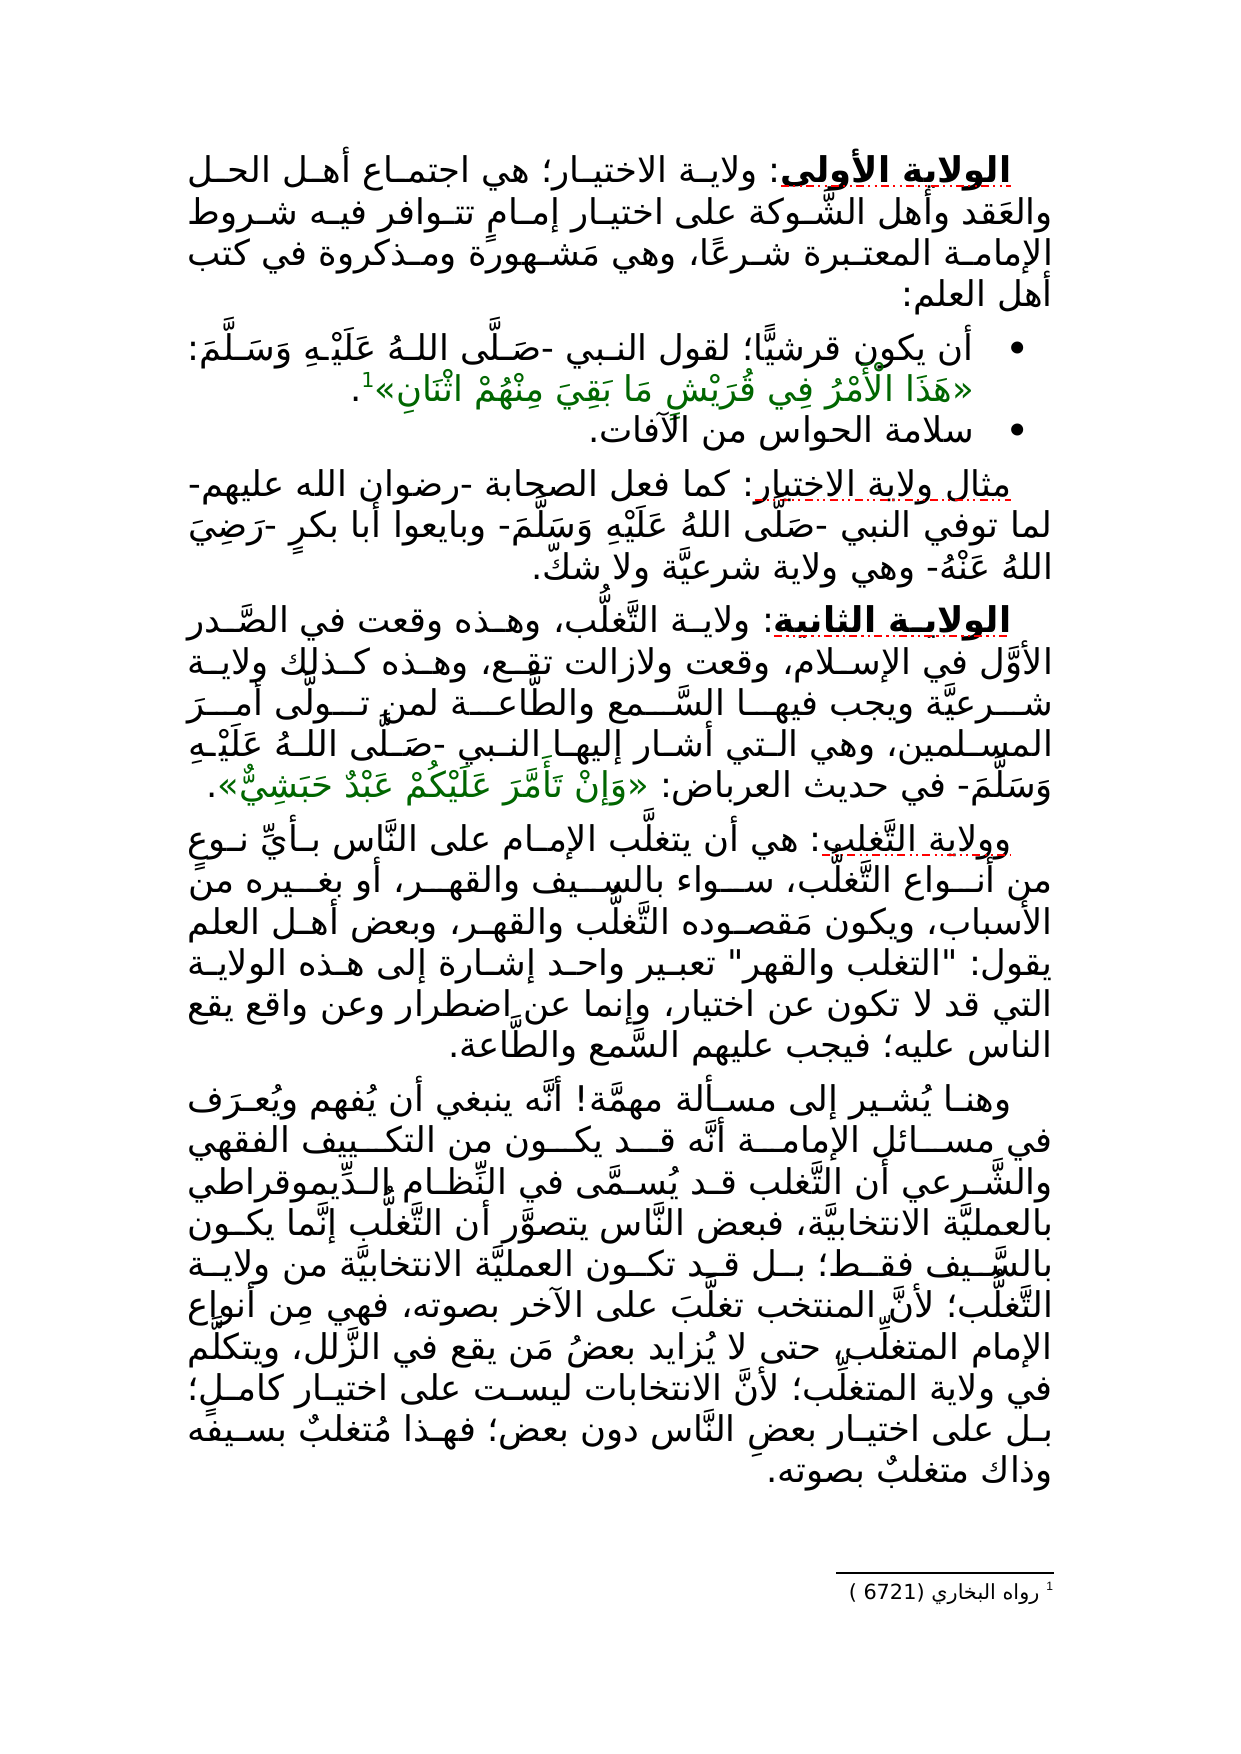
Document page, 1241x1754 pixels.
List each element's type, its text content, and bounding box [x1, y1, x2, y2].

text وهنا يُشير إلى مسألة مهمَّة! أنَّه ينبغي أن يُفهم ويُعرَف في مسائل الإمامة أنَّه قد يكون من التكييف الفقهي والشَّرعي أن التَّغلب قد يُسمَّى في النِّظام الدِّيموقراطي بالعمليَّة الانتخابيَّة، فبعض النَّاس يتصوَّر أن التَّغلُّب إنَّما يكون بالسَّيف فقط؛ بل قد تكون العمليَّة الانتخابيَّة من ولاية التَّغلُّب؛ لأنَّ المنتخب تغلَّبَ على الآخر بصوته، فهي مِن أنواع الإمام المتغلِّب، حتى لا يُزايد بعضُ مَن يقع في الزَّلل، ويتكلَّم في ولاية المتغلِّب؛ لأنَّ الانتخابات ليست على اختيار كاملٍ؛ بل على اختيار بعضِ النَّاس دون بعض؛ فهذا مُتغلبٌ بسيفه وذاك متغلبٌ بصوته. [187, 1079, 1053, 1491]
text الولاية الأولى: ولاية الاختيار؛ هي اجتماع أهل الحل والعَقد وأهل الشَّوكة على اختيار إمامٍ تتوافر فيه شروط الإمامة المعتبرة شرعًا، وهي مَشهورة ومذكروة في كتب أهل العلم: [187, 150, 1053, 315]
list أن يكون قرشيًّا؛ لقول النبي -صَلَّى اللهُ عَلَيْهِ وَسَلَّمَ: «هَذَا الْأَمْرُ فِي قُرَيْشٍ مَا بَقِيَ مِنْهُمْ اثْنَانِ». [187, 327, 1011, 410]
text مثال ولاية الاختيار: كما فعل الصحابة -رضوان الله عليهم- لما توفي النبي -صَلَّى اللهُ عَلَيْهِ وَسَلَّمَ- وبايعوا أبا بكرٍ -رَضِيَ اللهُ عَنْهُ- وهي ولاية شرعيَّة ولا شكّ. [187, 464, 1053, 587]
text وولاية التَّغلب: هي أن يتغلَّب الإمام على النَّاس بأيِّ نوعٍ من أنواع التَّغلُّب، سواء بالسيف والقهر، أو بغيره من الأسباب، ويكون مَقصوده التَّغلُّب والقهر، وبعض أهل العلم يقول: "التغلب والقهر" تعبير واحد إشارة إلى هذه الولاية التي قد لا تكون عن اختيار، وإنما عن اضطرار وعن واقع يقع الناس عليه؛ فيجب عليهم السَّمع والطَّاعة. [187, 819, 1053, 1066]
text الولاية الثانية: ولاية التَّغلُّب، وهذه وقعت في الصَّدر الأوَّل في الإسلام، وقعت ولازالت تقع، وهذه كذلك ولاية شرعيَّة ويجب فيها السَّمع والطَّاعة لمن تولَّى أمرَ المسلمين، وهي التي أشار إليها النبي -صَلَّى اللهُ عَلَيْهِ وَسَلَّمَ- في حديث العرباض: «وَإنْ تَأَمَّرَ عَلَيْكُمْ عَبْدٌ حَبَشِيٌّ». [187, 600, 1053, 806]
list سلامة الحواس من الآفات. [187, 410, 1011, 451]
